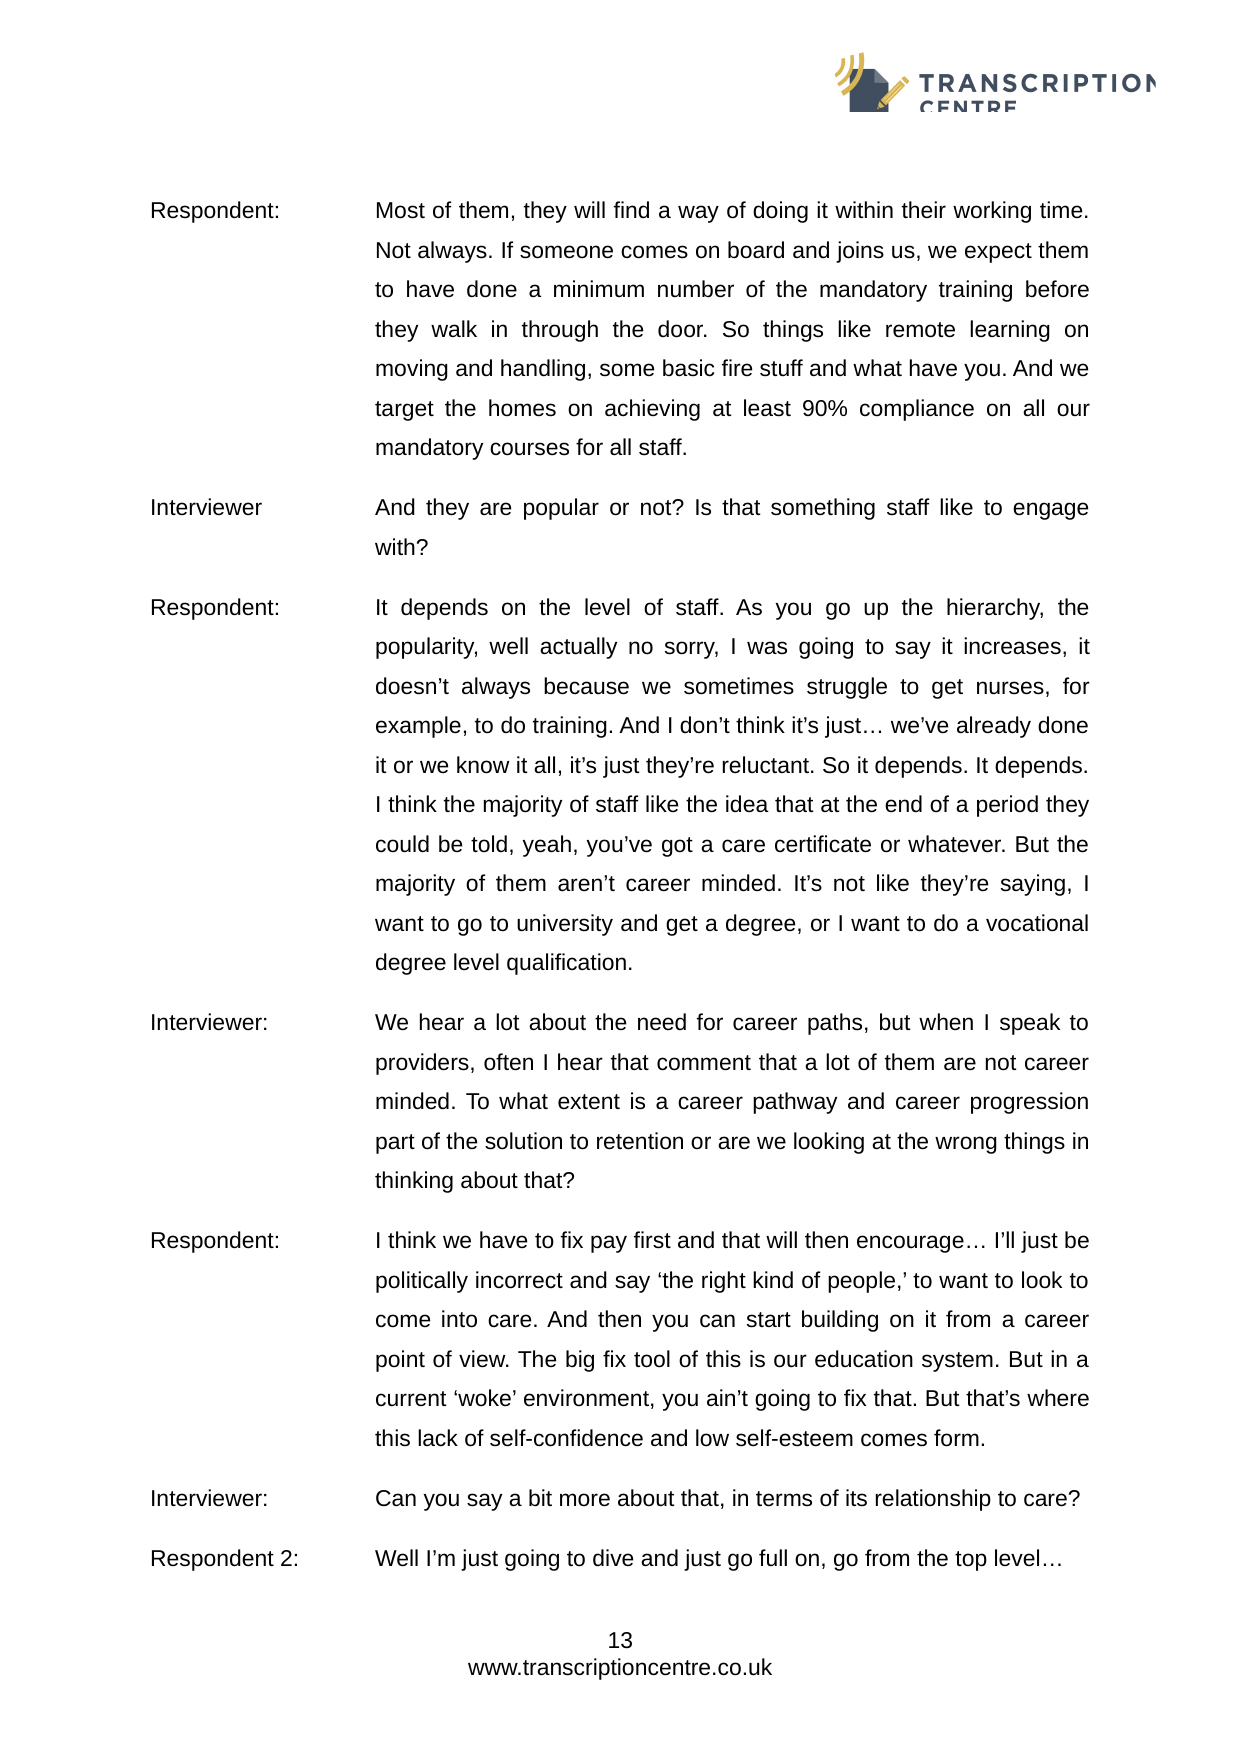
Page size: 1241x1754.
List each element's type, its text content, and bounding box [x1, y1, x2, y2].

text Interviewer: We hear a lot about the need for career paths, but when I speak to providers, often I hear that comment that a lot of them are not career minded. To what extent is a career pathway and career progression part of the solution to retention or are we looking at the wrong things in thinking about that? [150, 1009, 1090, 1193]
text Respondent 2: Well I’m just going to dive and just go full on, go from the top level… [150, 1545, 1090, 1571]
text Respondent: I think we have to fix pay first and that will then encourage… I’ll just be politically incorrect and say ‘the right kind of people,’ to want to look to come into care. And then you can start building on it from a career point of view. The big fix tool of this is our education system. But in a current ‘woke’ environment, you ain’t going to fix that. But that’s where this lack of self-confidence and low self-esteem comes form. [150, 1227, 1090, 1451]
picture [834, 52, 1156, 112]
text Respondent: Most of them, they will find a way of doing it within their working time. Not always. If someone comes on board and joins us, we expect them to have done a minimum number of the mandatory training before they walk in through the door. So things like remote learning on moving and handling, some basic fire stuff and what have you. And we target the homes on achieving at least 90% compliance on all our mandatory courses for all staff. [150, 197, 1090, 460]
text Interviewer: Can you say a bit more about that, in terms of its relationship to care? [150, 1485, 1090, 1511]
text Interviewer And they are popular or not? Is that something staff like to engage with? [150, 494, 1090, 560]
text Respondent: It depends on the level of staff. As you go up the hierarchy, the popularity, well actually no sorry, I was going to say it increases, it doesn’t always because we sometimes struggle to get nurses, for example, to do training. And I don’t think it’s just… we’ve already done it or we know it all, it’s just they’re reluctant. So it depends. It depends. I think the majority of staff like the idea that at the end of a period they could be told, yeah, you’ve got a care certificate or whatever. But the majority of them aren’t career minded. It’s not like they’re saying, I want to go to university and get a degree, or I want to do a vocational degree level qualification. [150, 594, 1090, 975]
